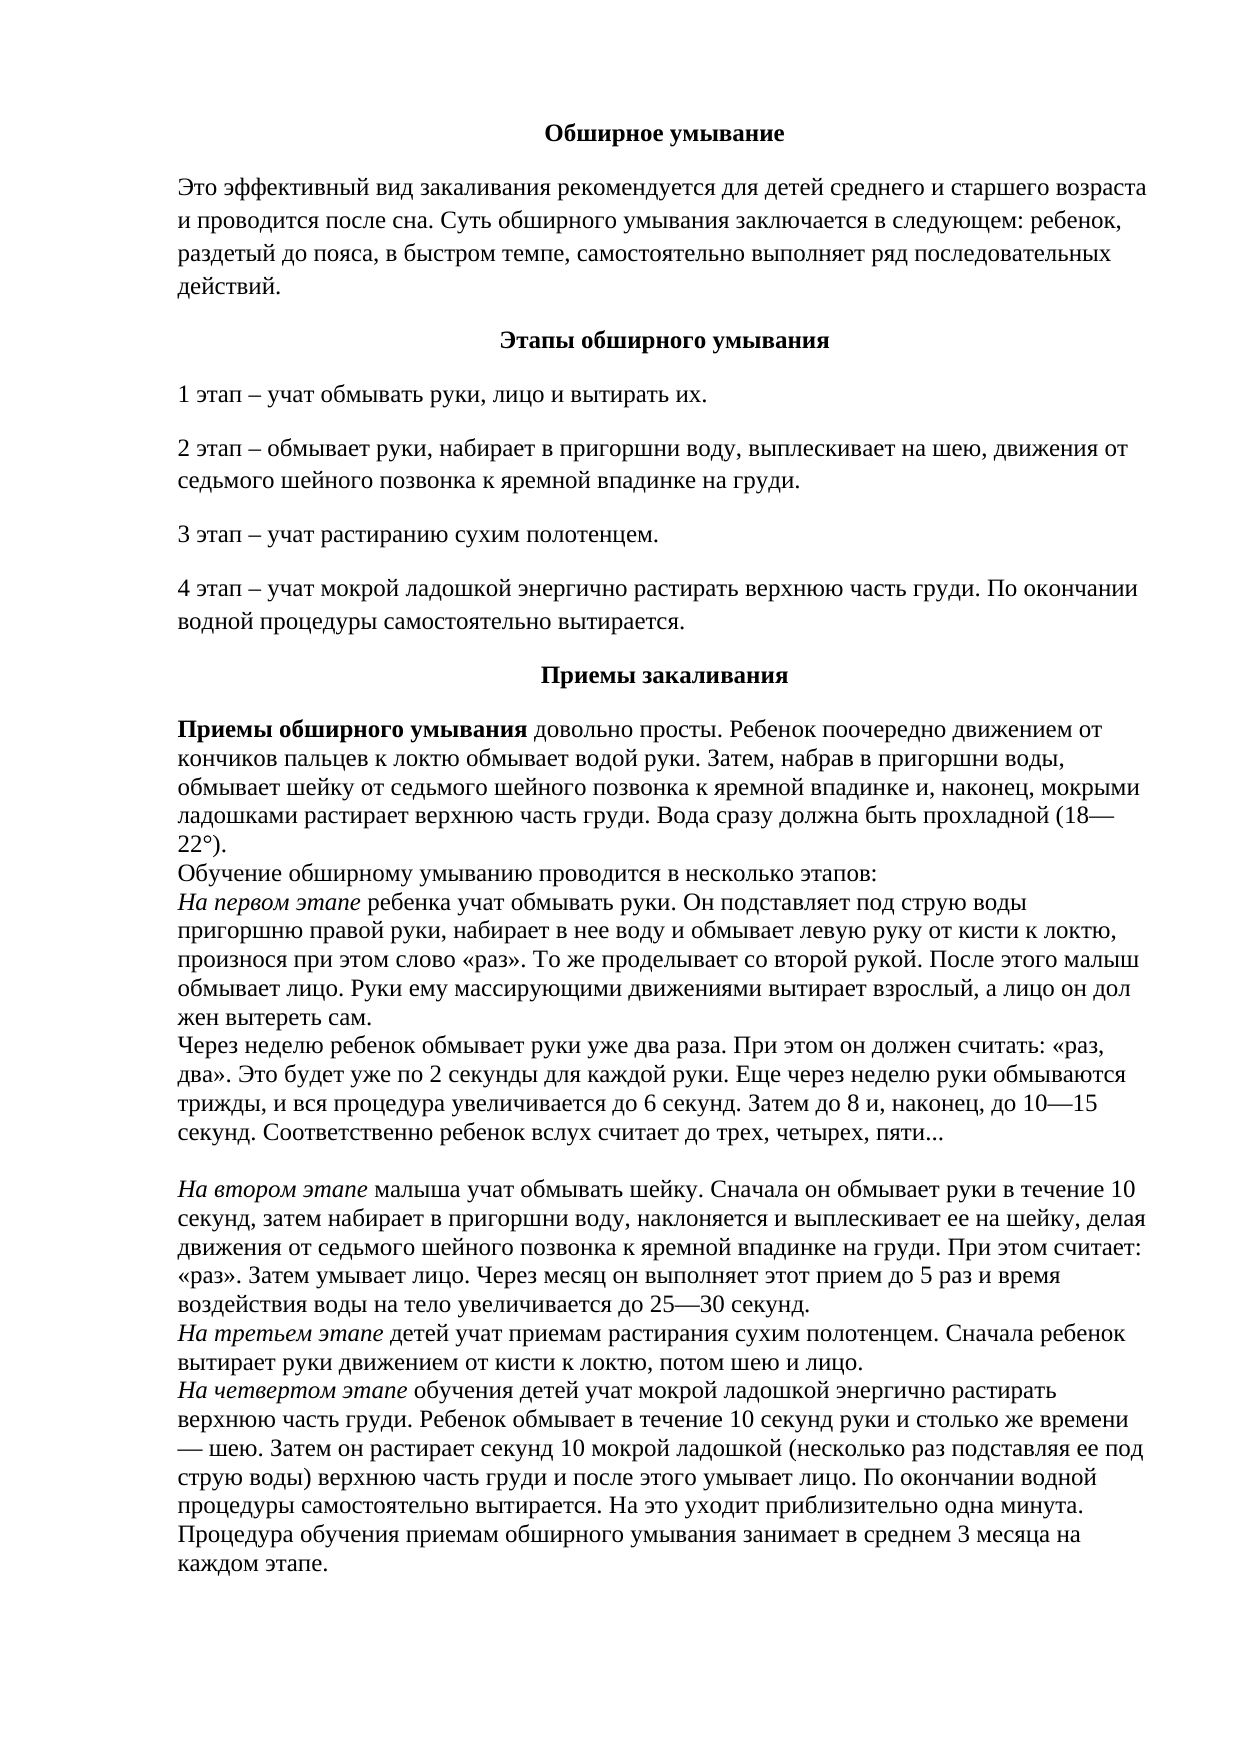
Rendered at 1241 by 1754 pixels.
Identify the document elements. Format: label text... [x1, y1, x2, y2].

text Приемы закаливания [177, 660, 1152, 689]
text 3 этап – учат растиранию сухим полотенцем. [177, 519, 1152, 548]
text 4 этап – учат мокрой ладошкой энергично растирать верхнюю часть груди. По окончании водной процедуры самостоятельно вытирается. [177, 573, 1152, 635]
text Приемы обширного умывания довольно просты. Ребенок поочередно движением от кончиков пальцев к локтю обмывает водой руки. Затем, набрав в пригоршни воды, обмывает шейку от седьмого шейного позвонка к яремной впадинке и, наконец, мокрыми ладошками растирает верхнюю часть груди. Вода сразу должна быть прохладной (18—22°). Обучение обширному умыванию проводится в несколько этапов: [177, 714, 1152, 887]
text На третьем этапе детей учат приемам растирания сухим полотенцем. Сначала ребенок вытирает руки движением от кисти к локтю, потом шею и лицо. [177, 1318, 1152, 1375]
text На втором этапе малыша учат обмывать шейку. Сначала он обмывает руки в течение 10 секунд, затем набирает в пригоршни воду, наклоняется и выплескивает ее на шейку, делая движения от седьмого шейного позвонка к яремной впадинке на груди. При этом считает: «раз». Затем умывает лицо. Через месяц он выполняет этот прием до 5 раз и время воздействия воды на тело увеличивается до 25—30 секунд. [177, 1174, 1152, 1318]
text Через неделю ребенок обмывает руки уже два раза. При этом он должен считать: «раз, два». Это будет уже по 2 секунды для каждой руки. Еще через неделю руки обмываются трижды, и вся процедура увеличивается до 6 секунд. Затем до 8 и, наконец, до 10—15 секунд. Соответственно ребенок вслух считает до трех, четырех, пяти... [177, 1030, 1152, 1145]
text Этапы обширного умывания [177, 325, 1152, 354]
text Процедура обучения приемам обширного умывания занимает в среднем 3 месяца на каждом этапе. [177, 1519, 1152, 1577]
text Обширное умывание [177, 118, 1152, 147]
text 1 этап – учат обмывать руки, лицо и вытирать их. [177, 379, 1152, 407]
text На первом этапе ребенка учат обмывать руки. Он подставляет под струю воды пригоршню правой руки, набирает в нее воду и обмывает левую руку от кисти к локтю, произнося при этом слово «раз». То же проделывает со второй рукой. После этого малыш обмывает лицо. Руки ему массирующими движениями вытирает взрослый, а лицо он дол жен вытереть сам. [177, 887, 1152, 1030]
text Это эффективный вид закаливания рекомендуется для детей среднего и старшего возраста и проводится после сна. Суть обширного умывания заключается в следующем: ребенок, раздетый до пояса, в быстром темпе, самостоятельно выполняет ряд последовательных действий. [177, 172, 1152, 300]
text На четвертом этапе обучения детей учат мокрой ладошкой энергично растирать верхнюю часть груди. Ребенок обмывает в течение 10 секунд руки и столько же времени — шею. Затем он растирает секунд 10 мокрой ладошкой (несколько раз подставляя ее под струю воды) верхнюю часть груди и после этого умывает лицо. По окончании водной процедуры самостоятельно вытирается. На это уходит приблизительно одна минута. [177, 1375, 1152, 1519]
text 2 этап – обмывает руки, набирает в пригоршни воду, выплескивает на шею, движения от седьмого шейного позвонка к яремной впадинке на груди. [177, 433, 1152, 494]
